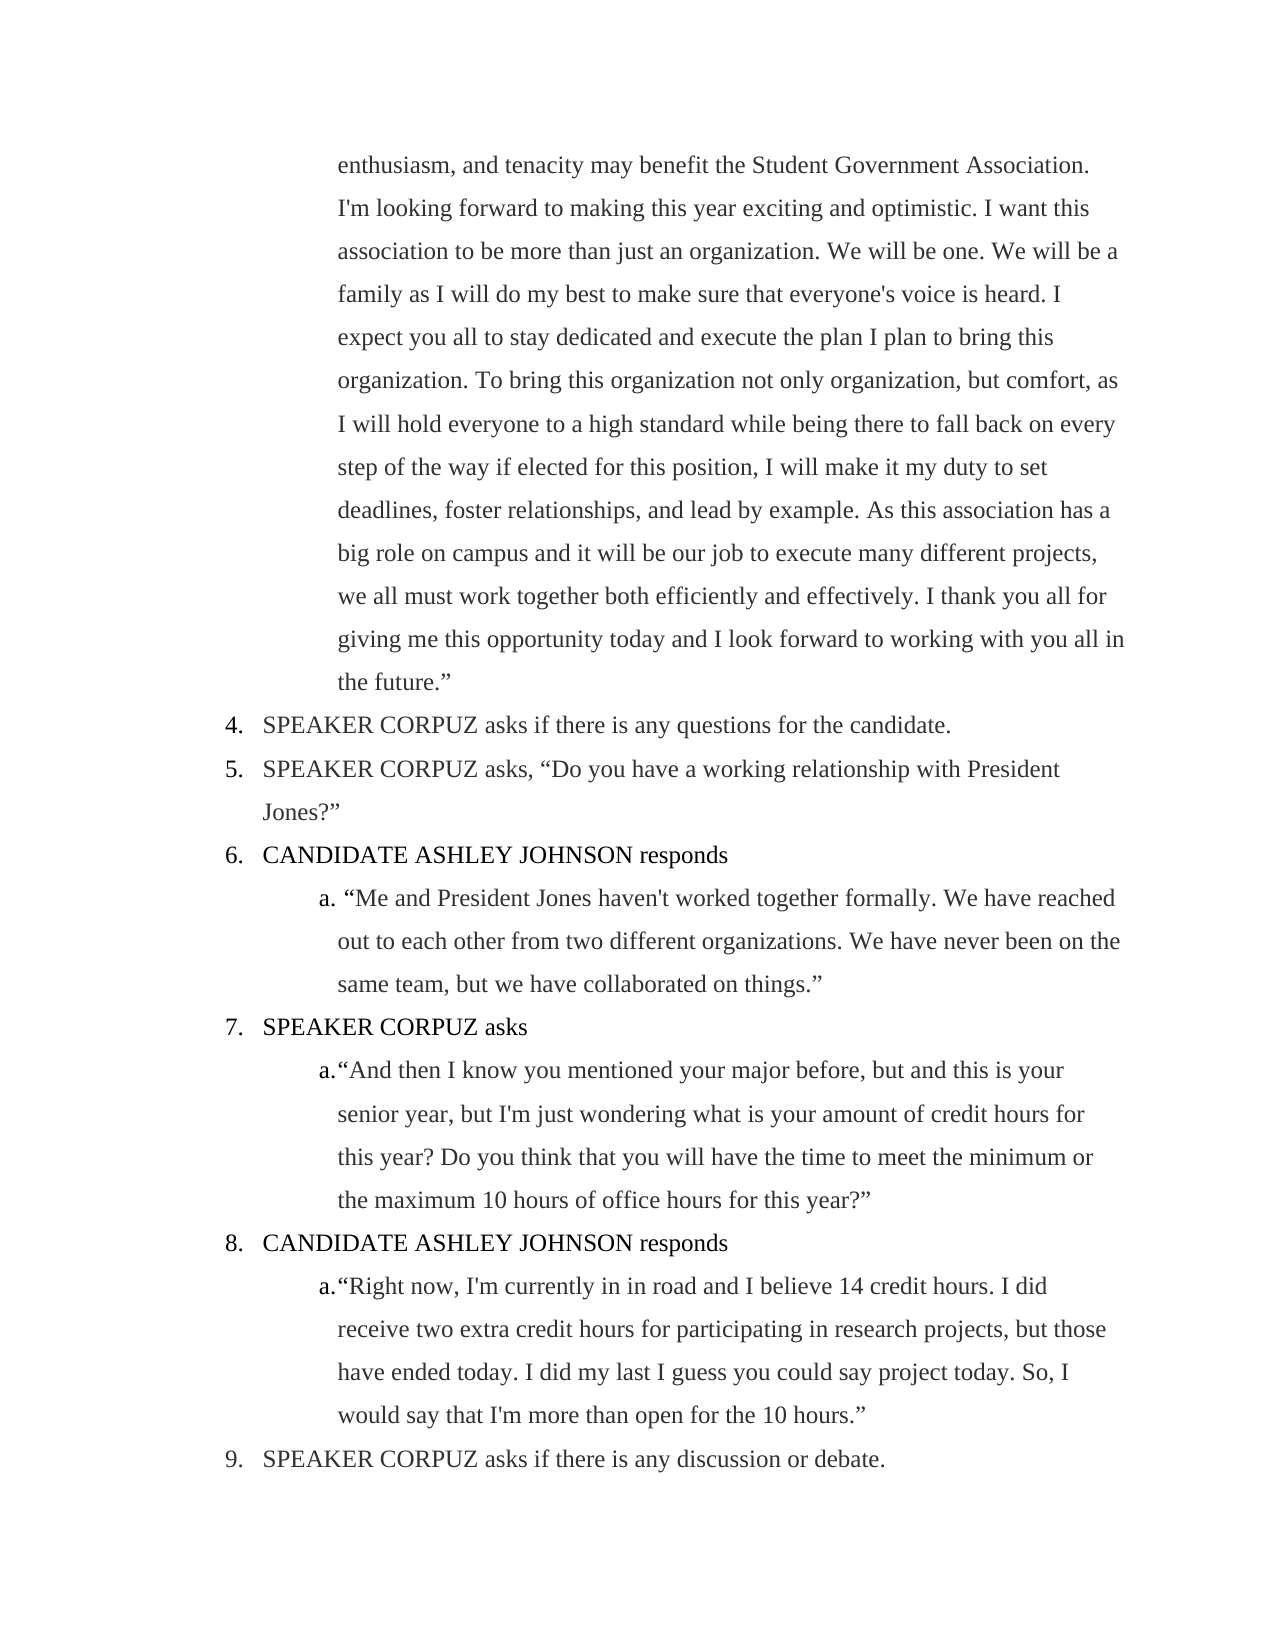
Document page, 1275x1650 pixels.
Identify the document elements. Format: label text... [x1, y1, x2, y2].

list SPEAKER CORPUZ asks if there is any questions for the candidate. [225, 711, 1125, 739]
list SPEAKER CORPUZ asks, “Do you have a working relationship with President Jones?” [225, 754, 1125, 826]
list CANDIDATE ASHLEY JOHNSON responds [225, 1228, 1125, 1257]
list CANDIDATE ASHLEY JOHNSON responds [225, 840, 1125, 869]
list SPEAKER CORPUZ asks if there is any discussion or debate. [225, 1444, 1125, 1472]
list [319, 150, 1125, 696]
list “Me and President Jones haven't worked together formally. We have reached out to each other from two different organizations. We have never been on the same team, but we have collaborated on things.” [319, 883, 1125, 998]
list “Right now, I'm currently in in road and I believe 14 credit hours. I did receive two extra credit hours for participating in research projects, but those have ended today. I did my last I guess you could say project today. So, I would say that I'm more than open for the 10 hours.” [319, 1271, 1125, 1429]
list “And then I know you mentioned your major before, but and this is your senior year, but I'm just wondering what is your amount of credit hours for this year? Do you think that you will have the time to meet the minimum or the maximum 10 hours of office hours for this year?” [319, 1056, 1125, 1214]
list SPEAKER CORPUZ asks [225, 1012, 1125, 1041]
